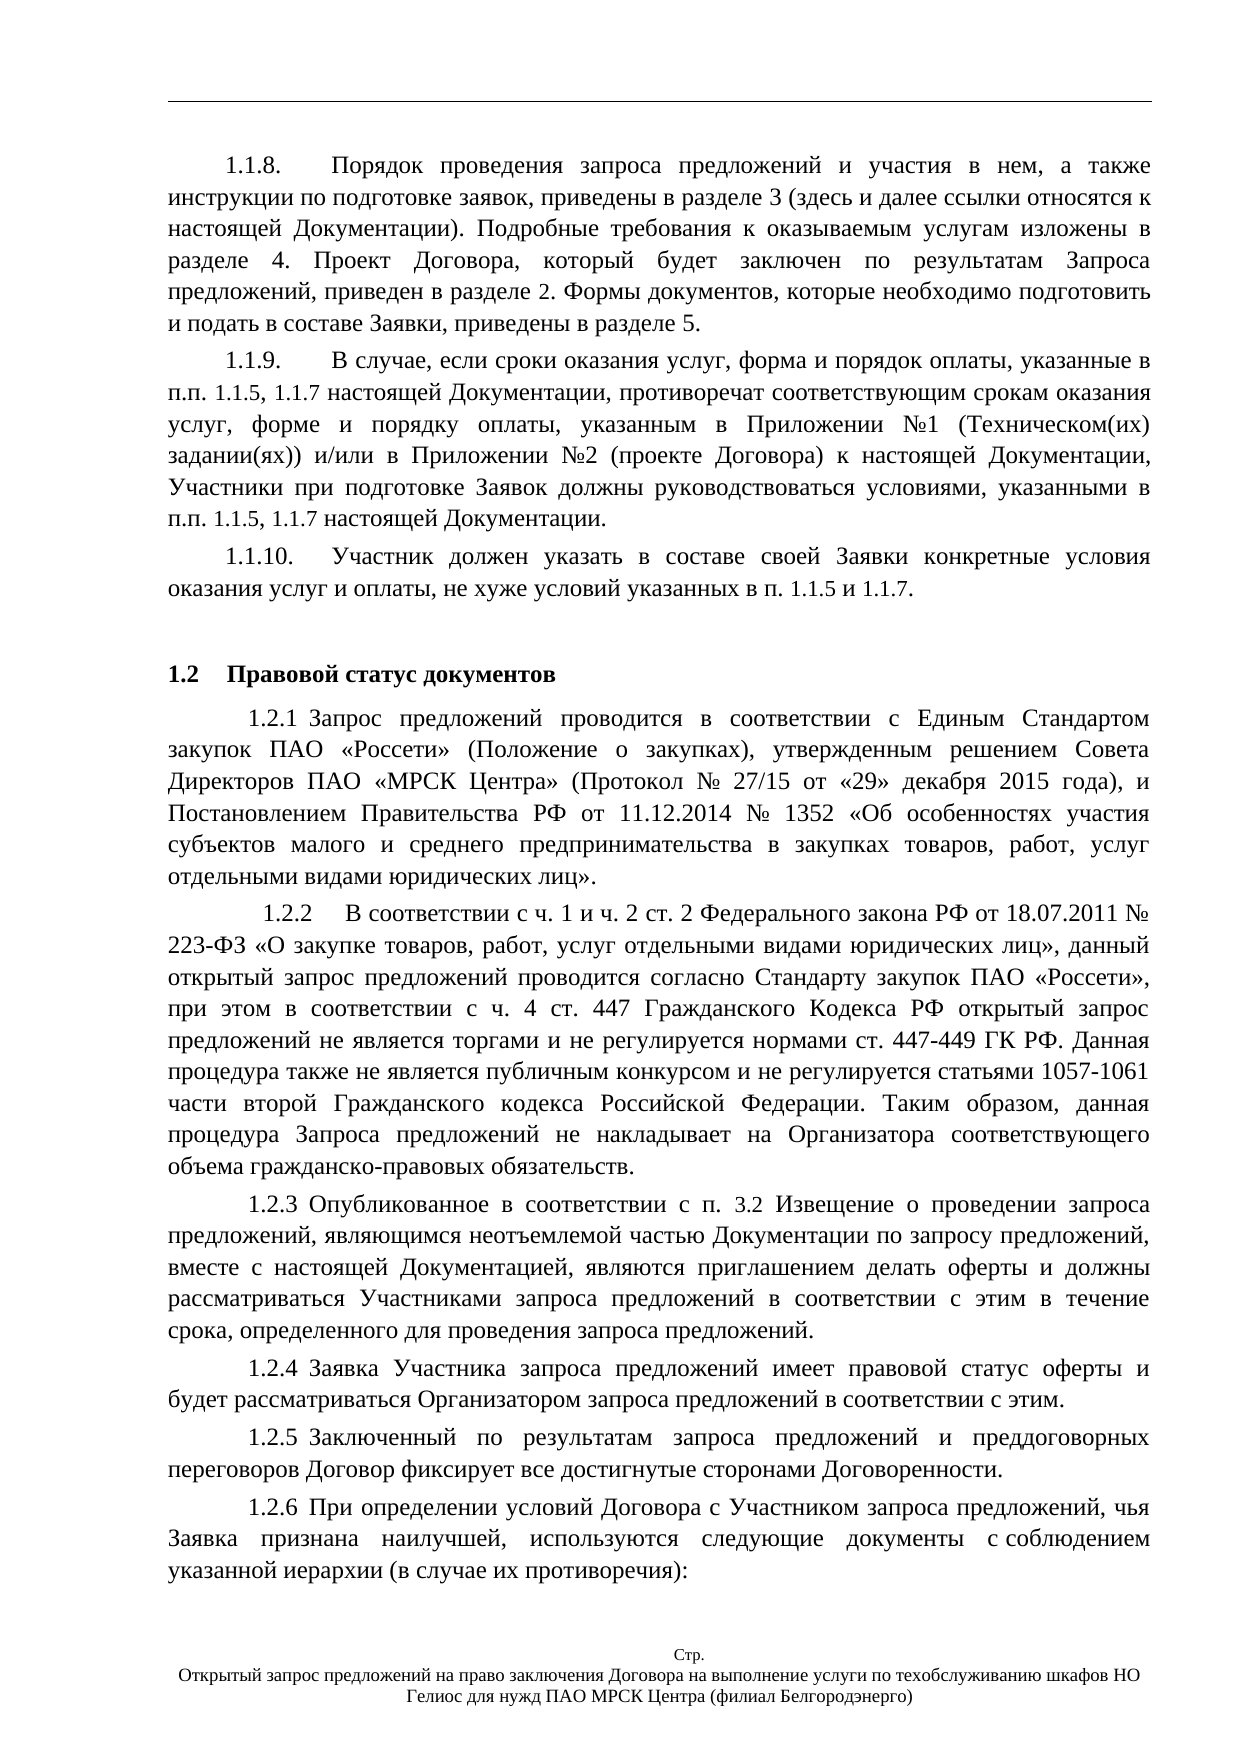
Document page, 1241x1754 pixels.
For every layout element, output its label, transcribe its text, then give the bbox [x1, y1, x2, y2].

list Заключенный по результатам запроса предложений и преддоговорных переговоров Договор фиксирует все достигнутые сторонами Договоренности. [168, 1422, 1150, 1483]
list Порядок проведения запроса предложений и участия в нем, а также инструкции по подготовке заявок, приведены в разделе 3 (здесь и далее ссылки относятся к настоящей Документации). Подробные требования к оказываемым услугам изложены в разделе 4. Проект Договора, который будет заключен по результатам Запроса предложений, приведен в разделе 2. Формы документов, которые необходимо подготовить и подать в составе Заявки, приведены в разделе 5. [168, 150, 1152, 337]
list При определении условий Договора с Участником запроса предложений, чья Заявка признана наилучшей, используются следующие документы с соблюдением указанной иерархии (в случае их противоречия): [168, 1492, 1150, 1583]
list В соответствии с ч. 1 и ч. 2 ст. 2 Федерального закона РФ от 18.07.2011 № 223-ФЗ «О закупке товаров, работ, услуг отдельными видами юридических лиц», данный открытый запрос предложений проводится согласно Стандарту закупок ПАО «Россети», при этом в соответствии с ч. 4 ст. 447 Гражданского Кодекса РФ открытый запрос предложений не является торгами и не регулируется нормами ст. 447-449 ГК РФ. Данная процедура также не является публичным конкурсом и не регулируется статьями 1057-1061 части второй Гражданского кодекса Российской Федерации. Таким образом, данная процедура Запроса предложений не накладывает на Организатора соответствующего объема гражданско-правовых обязательств. [168, 898, 1150, 1180]
list Запрос предложений проводится в соответствии с Единым Стандартом закупок ПАО «Россети» (Положение о закупках), утвержденным решением Совета Директоров ПАО «МРСК Центра» (Протокол № 27/15 от «29» декабря 2015 года), и Постановлением Правительства РФ от 11.12.2014 № 1352 «Об особенностях участия субъектов малого и среднего предпринимательства в закупках товаров, работ, услуг отдельными видами юридических лиц». [168, 703, 1150, 889]
subtitle Правовой статус документов [168, 659, 1152, 688]
list В случае, если сроки оказания услуг, форма и порядок оплаты, указанные в п.п. 1.1.5, 1.1.7 настоящей Документации, противоречат соответствующим срокам оказания услуг, форме и порядку оплаты, указанным в Приложении №1 (Техническом(их) задании(ях)) и/или в Приложении №2 (проекте Договора) к настоящей Документации, Участники при подготовке Заявок должны руководствоваться условиями, указанными в п.п. 1.1.5, 1.1.7 настоящей Документации. [168, 346, 1152, 532]
list Заявка Участника запроса предложений имеет правовой статус оферты и будет рассматриваться Организатором запроса предложений в соответствии с этим. [168, 1353, 1150, 1413]
list Опубликованное в соответствии с п. 3.2 Извещение о проведении запроса предложений, являющимся неотъемлемой частью Документации по запросу предложений, вместе с настоящей Документацией, являются приглашением делать оферты и должны рассматриваться Участниками запроса предложений в соответствии с этим в течение срока, определенного для проведения запроса предложений. [168, 1189, 1150, 1344]
list Участник должен указать в составе своей Заявки конкретные условия оказания услуг и оплаты, не хуже условий указанных в п. 1.1.5 и 1.1.7. [168, 541, 1152, 602]
